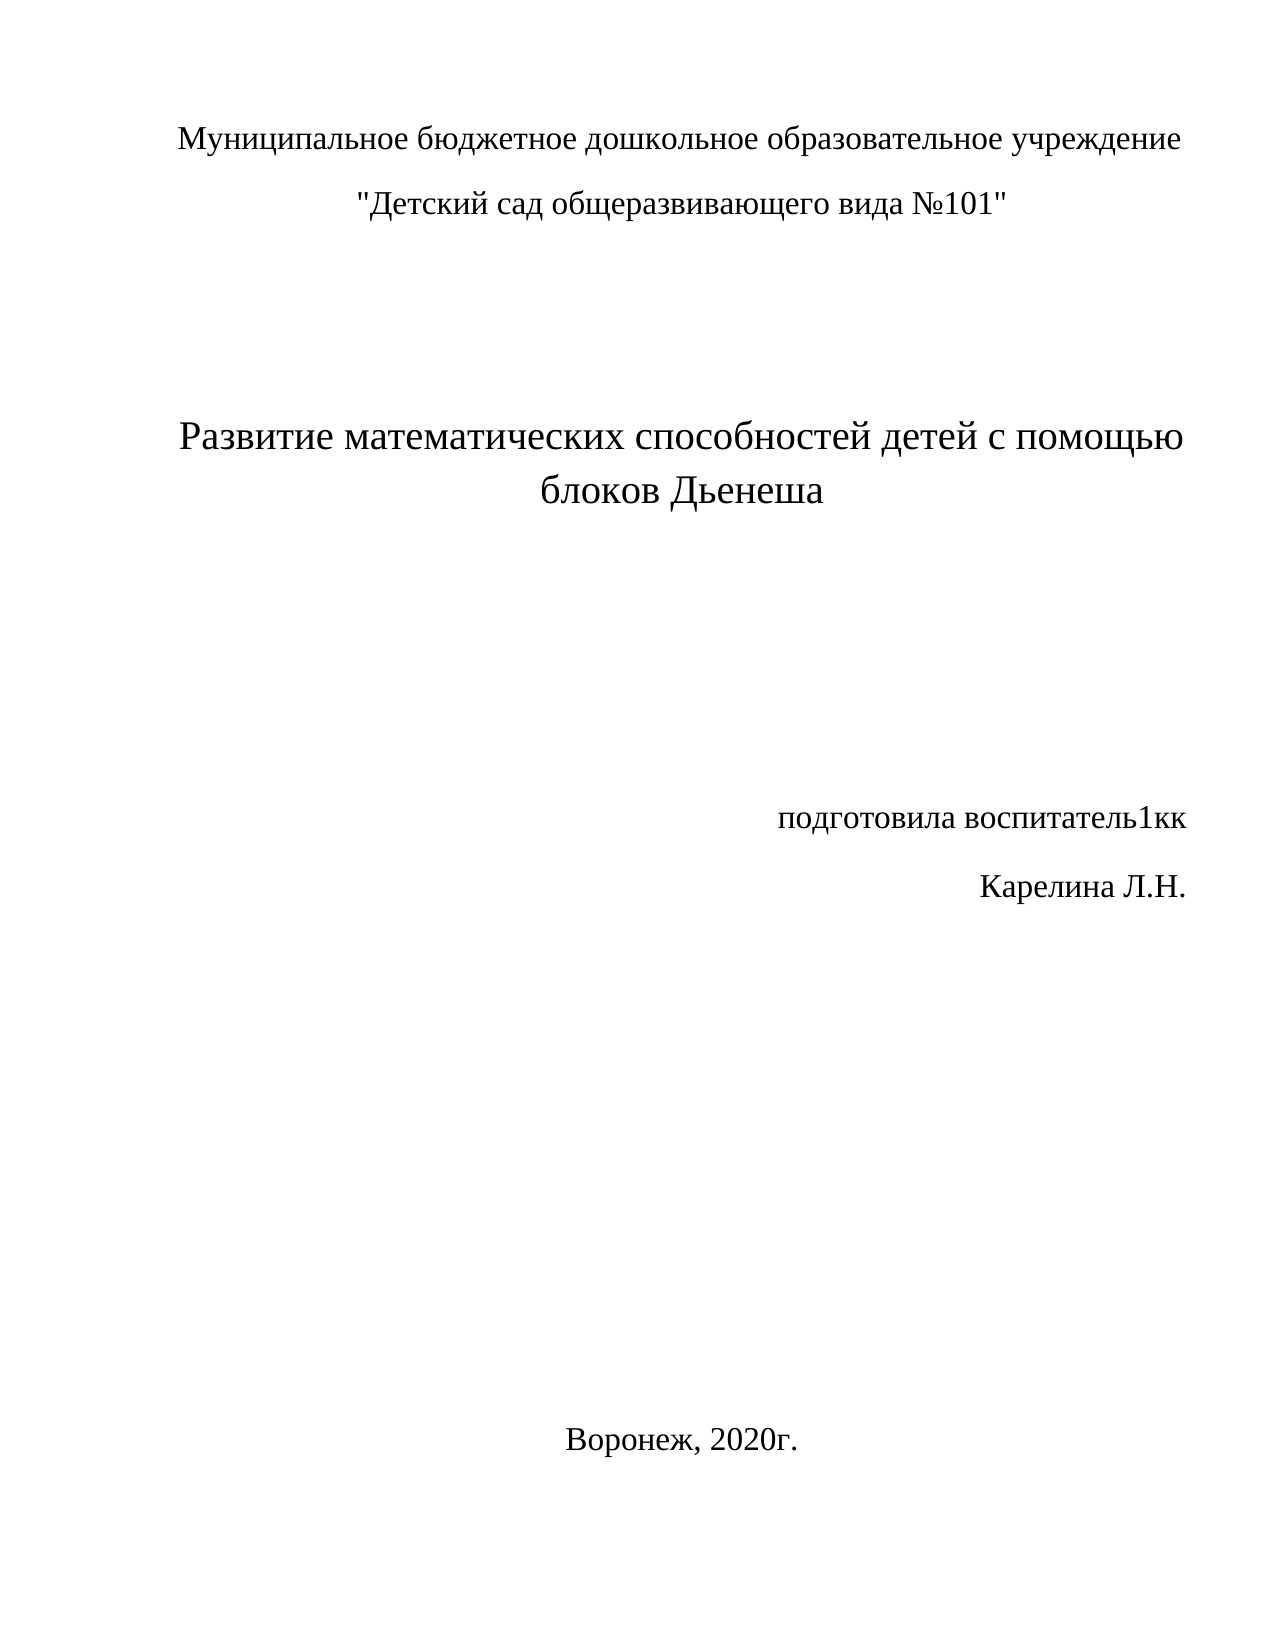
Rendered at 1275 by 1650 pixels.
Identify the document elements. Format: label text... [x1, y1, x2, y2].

text "Детский сад общеразвивающего вида №101" [177, 183, 1186, 221]
text Муниципальное бюджетное дошкольное образовательное учреждение [177, 118, 1186, 156]
text Карелина Л.Н. [177, 867, 1186, 905]
text подготовила воспитатель1кк [177, 798, 1186, 836]
text Развитие математических способностей детей с помощью блоков Дьенеша [177, 412, 1186, 512]
text Воронеж, 2020г. [177, 1419, 1186, 1457]
